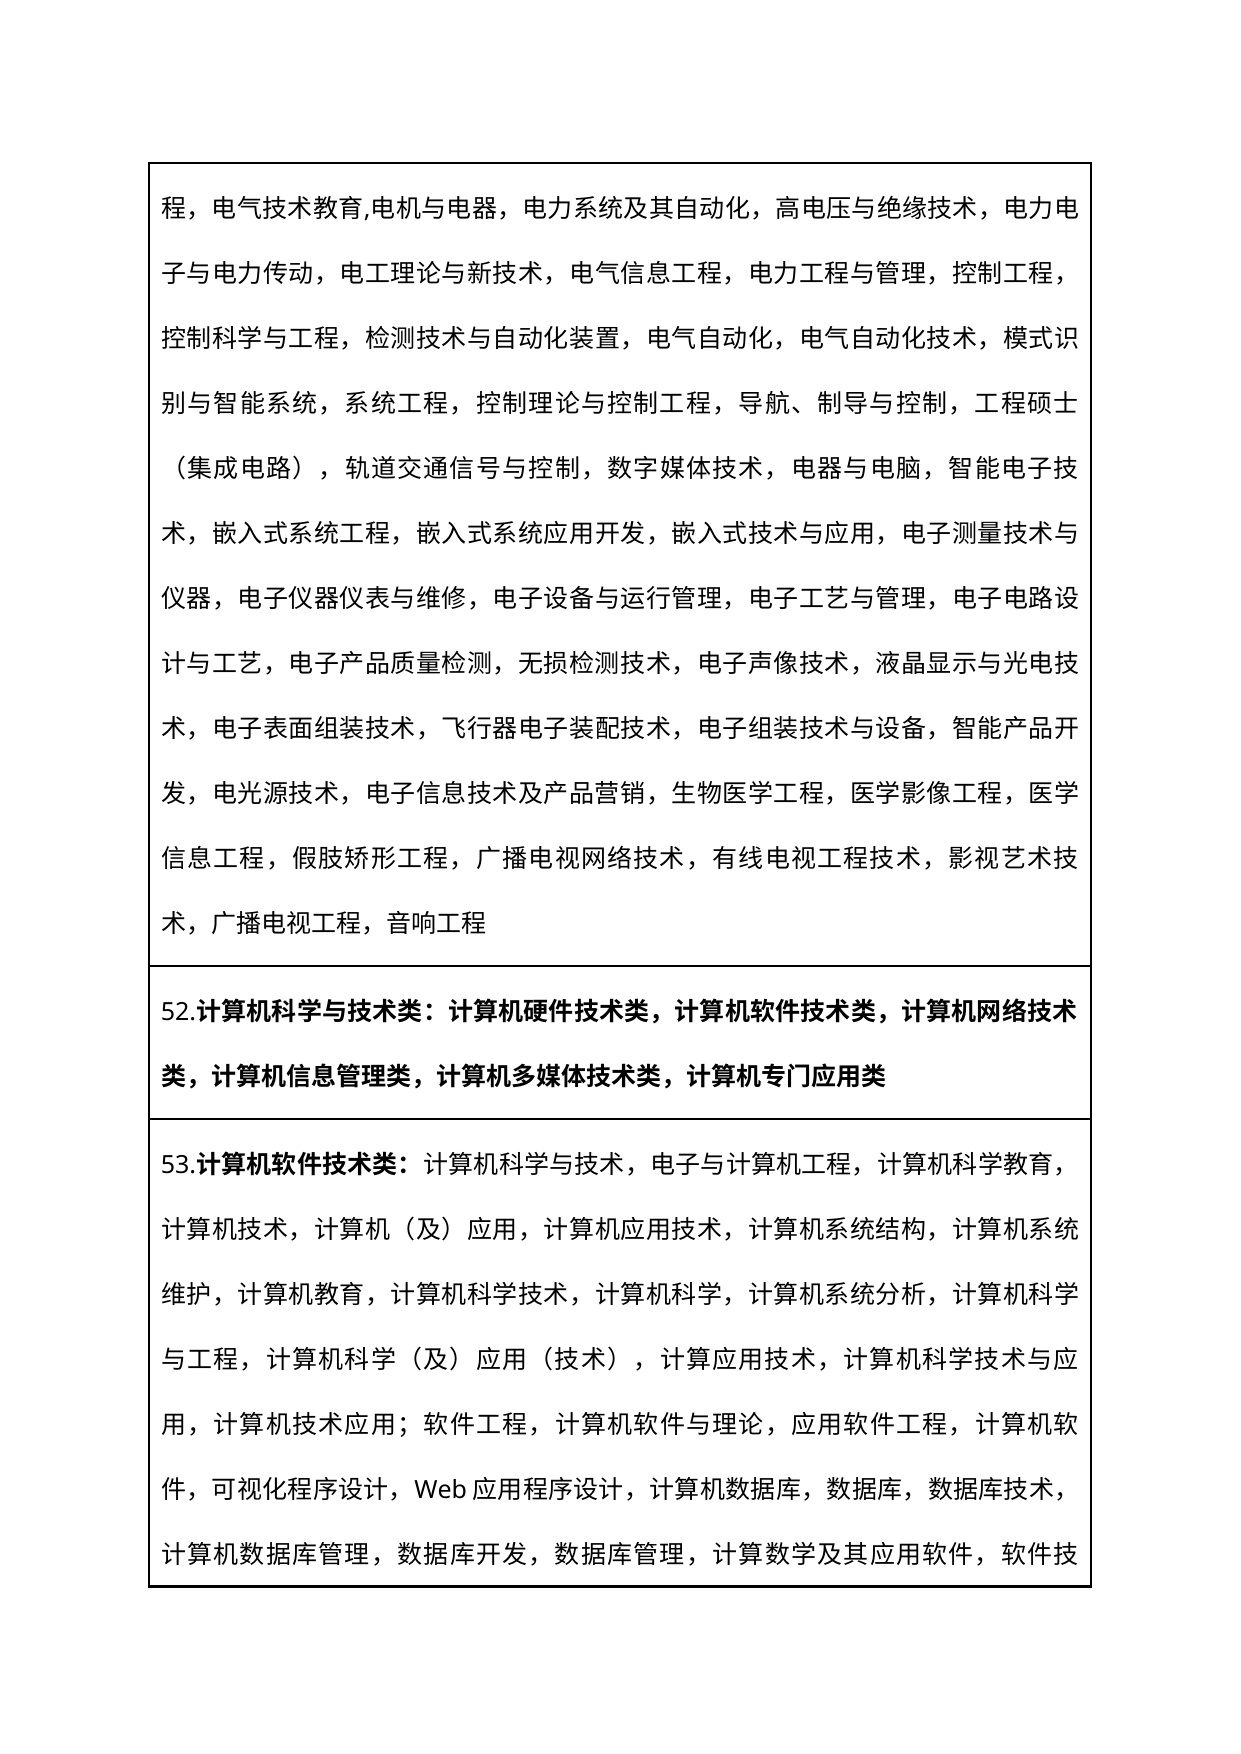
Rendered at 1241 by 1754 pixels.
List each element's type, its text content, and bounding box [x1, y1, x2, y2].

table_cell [150, 1120, 1090, 1585]
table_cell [150, 164, 1090, 965]
table_cell 52.计算机科学与技术类：计算机硬件技术类，计算机软件技术类，计算机网络技术类，计算机信息管理类，计算机多媒体技术类，计算机专门应用类 [150, 967, 1090, 1118]
